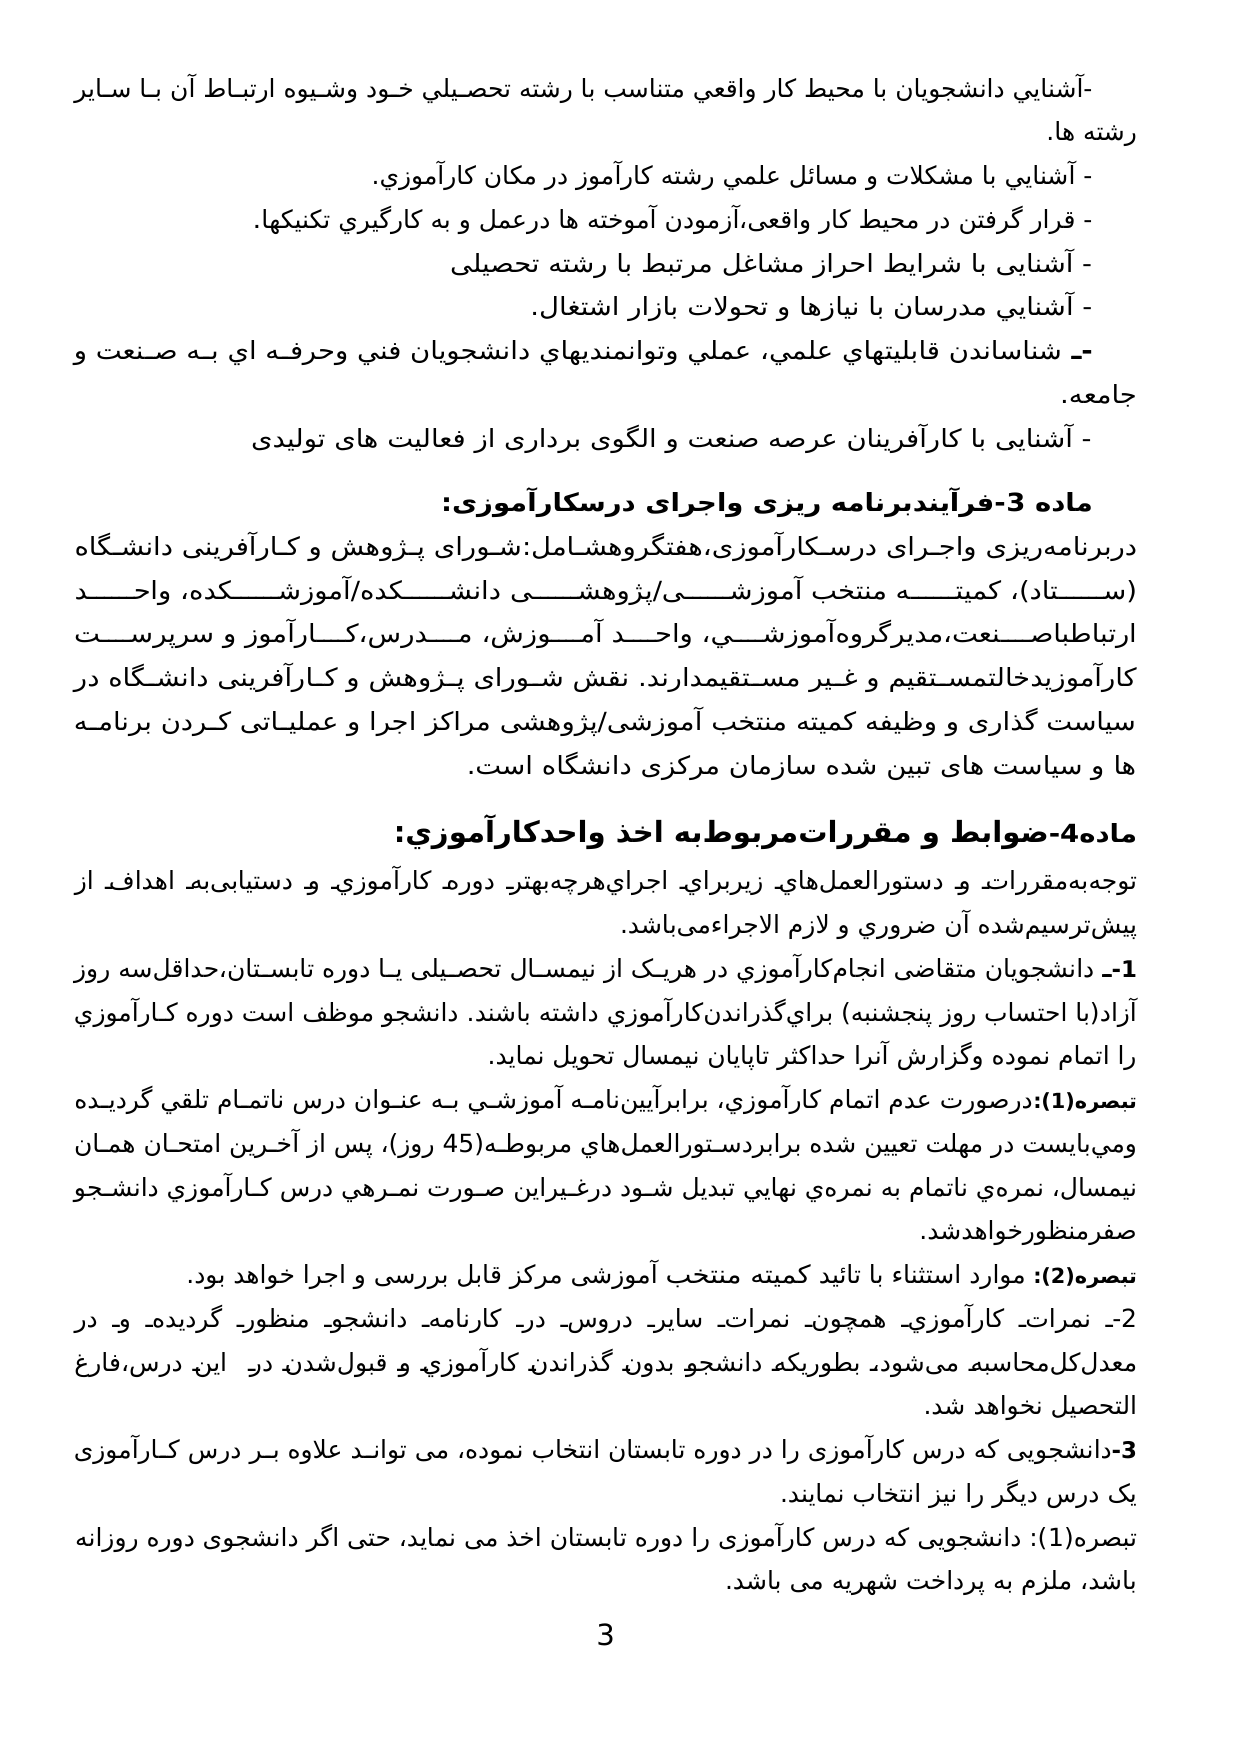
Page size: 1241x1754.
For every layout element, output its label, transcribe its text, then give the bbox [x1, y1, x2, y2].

text 3-داﻧﺸﺠﻮیی که درس کارآموزی را در دوره تابستان انتخاب نموده، می تواند علاوه بر درس کارآموزی یک درس دیگر را نیز انتخاب نمایند. [74, 1435, 1137, 1508]
text - آشنايي با مشكلات و مسائل علمي رشته كارآموز در مکان کارآموزي. [74, 161, 1137, 191]
text ﺗﻮﺟﻪﺑﻪﻣﻘﺮرات و دﺳﺘﻮراﻟﻌﻤﻞﻫﺎي زﯾﺮﺑﺮاي اﺟﺮايﻫﺮﭼﻪﺑﻬﺘﺮ دوره ﮐﺎرآﻣﻮزي و دﺳﺘﯿﺎﺑﯽﺑﻪ اﻫﺪاف از ﭘﯿﺶﺗﺮﺳﯿﻢﺷﺪه آن ﺿﺮوري و ﻻزم اﻻﺟﺮاءﻣﯽﺑﺎﺷﺪ. [74, 866, 1137, 939]
text - آشنایی با شرایط احراز مشاغل مرتبط با رشته تحصیلی [74, 249, 1137, 278]
text تبصره(1): دانشجویی که درس کارآموزی را دوره تابستان اخذ می نماید، حتی اگر دانشجوی دوره روزانه باشد، ملزم به پرداخت شهریه می باشد. [74, 1523, 1137, 1596]
text ماده 3-فرآیندبرنامه ریزی واجرای درسکارآموزی: [74, 488, 1137, 518]
text -آشنايي دانشجويان با محيط كار واقعي متناسب با رشته تحصيلي خود وشيوه ارتباط آن با ساير رشته ها. [74, 74, 1137, 147]
text - آشنایی با کارآفرینان عرصه صنعت و الگوی برداری از فعالیت های تولیدی [74, 424, 1137, 453]
text 2- ﻧﻤﺮات ﮐﺎرآﻣﻮزي ﻫﻤﭽﻮن ﻧﻤﺮات ﺳﺎﯾﺮ دروس در ﮐﺎرﻧﺎﻣﻪ داﻧﺸﺠﻮ ﻣﻨﻈﻮر ﮔﺮدﯾﺪه و در ﻣﻌﺪلﮐﻞﻣﺤﺎﺳﺒﻪ ﻣﯽﺷﻮد، ﺑﻄﻮرﯾﮑﻪ داﻧﺸﺠﻮ ﺑﺪون ﮔﺬراﻧﺪن ﮐﺎرآﻣﻮزي و ﻗﺒﻮلﺷﺪن در اﯾﻦ درس،ﻓﺎرغ اﻟﺘﺤﺼﯿﻞ ﻧﺨﻮاﻫﺪ ﺷﺪ. [74, 1304, 1137, 1421]
text 1- داﻧﺸﺠﻮﯾﺎن ﻣﺘﻘﺎﺿﯽ اﻧﺠﺎمﮐﺎرآﻣﻮزي در هریک از نیمسال تحصیلی یا دوره تابستان،ﺣﺪاﻗﻞﺳﻪ روز آزاد(با احتساب روز پنجشنبه) ﺑﺮايﮔﺬراﻧﺪنﮐﺎرآﻣﻮزي داﺷﺘﻪ ﺑﺎﺷﻨﺪ. دانشجو موظف است دوره كارآموزي را اتمام نموده وگزارش آنرا حداكثر تاپايان نيمسال تحویل نماید. [74, 954, 1137, 1071]
text دربرنامه‌ریزی واجرای درسکارآموزی،هفتگروهشامل:شورای پژوهش و کارآفرینی دانشگاه (ستاد)، کمیته منتخب آموزشی/پژوهشی دانشکده/آموزشکده، واحد ارتباطباصنعت،مديرگروه‌آموزشي، واحد آموزش، مدرس،کارآموز و سرپرست کارآموزیدخالتمستقیم و غیر مستقیمدارند. نقش شورای پژوهش و کارآفرینی دانشگاه در سیاست گذاری و وظیفه کمیته منتخب آموزشی/پژوهشی مراکز اجرا و عملیاتی کردن برنامه ها و سیاست های تبین شده سازمان مرکزی دانشگاه است. [74, 532, 1137, 780]
text - آشنايي مدرسان با نيازها و تحولات بازار اشتغال. [74, 293, 1137, 322]
text ماده4-ﺿﻮاﺑﻂ و ﻣﻘﺮراتﻣﺮﺑﻮطﺑﻪ اﺧﺬ واﺣﺪﮐﺎرآﻣﻮزي: [74, 816, 1137, 849]
text - قرار گرفتن در محیط کار واقعی،آزمودن آموخته ها درعمل و به كارگيري تكنيكها. [74, 205, 1137, 234]
text تبصره(1):درصورت عدم اتمام كارآموزي، برابرآيين‌نامه آموزشي به عنوان درس ناتمام تلقي گرديده ومي‌بايست در مهلت تعیین شده برابردستورالعمل‌هاي مربوطه(45 روز)، پس از آخرين امتحان همان نيمسال، نمره‌ي ناتمام به نمره‌ي نهايي تبديل شود درغيراين صورت نمرهي درس کارآموزي دانشجو صفرمنظورخواهدشد. [74, 1085, 1137, 1246]
text - شناساندن قابليتهاي علمي، عملي وتوانمنديهاي دانشجويان فني وحرفه اي به صنعت و جامعه. [74, 336, 1137, 409]
text تبصره(2): موارد استثناء با تائید کمیته منتخب آموزشی مرکز قابل بررسی و اجرا خواهد بود. [74, 1260, 1137, 1289]
